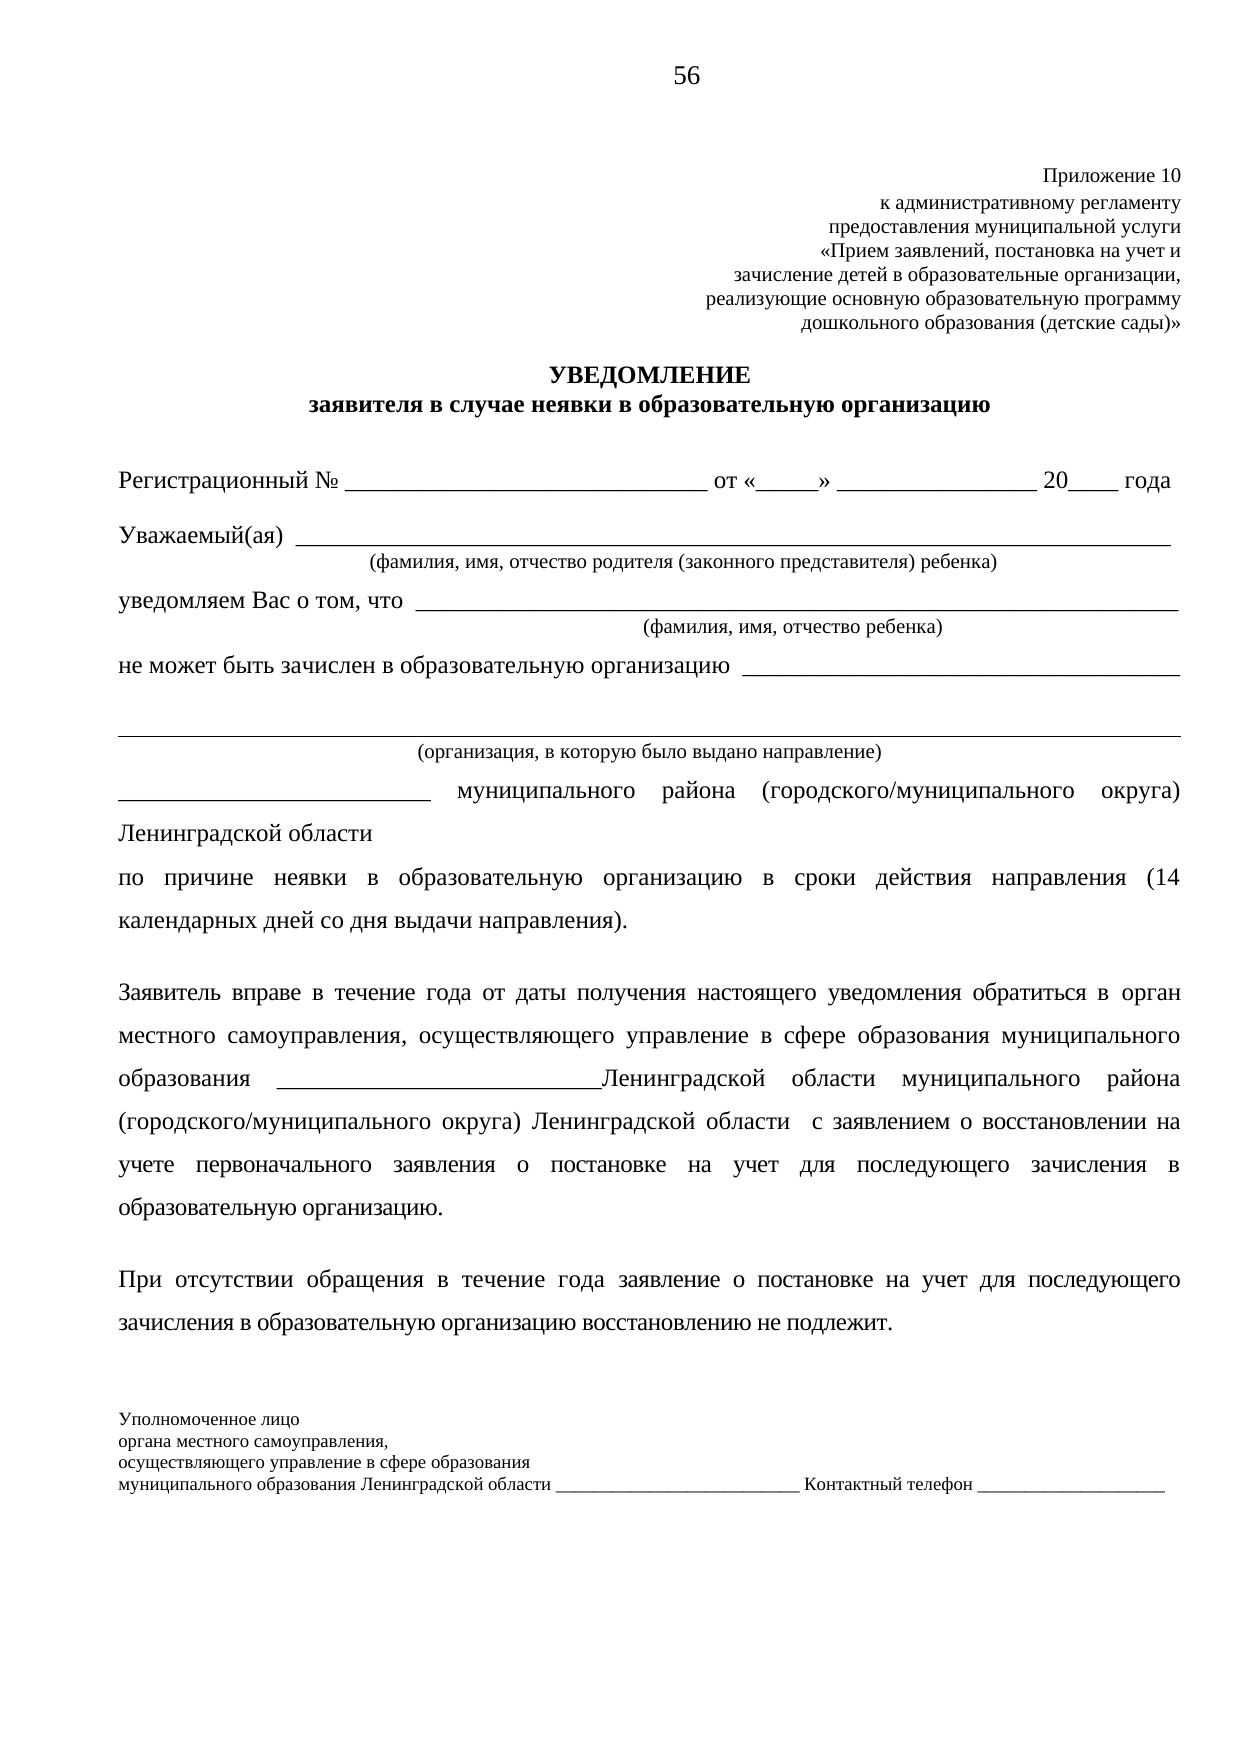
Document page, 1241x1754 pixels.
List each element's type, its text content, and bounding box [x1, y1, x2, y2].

text осуществляющего управление в сфере образования [118, 1451, 1181, 1473]
text по причине неявки в образовательную организацию в сроки действия направления (14 календарных дней со дня выдачи направления). [118, 862, 1181, 933]
text заявителя в случае неявки в образовательную организацию [118, 389, 1181, 418]
text Уважаемый(ая) ______________________________________________________________________ [118, 520, 1181, 549]
text Регистрационный № _____________________________ от «_____» ________________ 20____ года [118, 465, 1181, 493]
text муниципального образования Ленинградской области __________________________ Контактный телефон ____________________ [118, 1473, 1181, 1494]
text (фамилия, имя, отчество родителя (законного представителя) ребенка) [118, 549, 1181, 573]
text УВЕДОМЛЕНИЕ [118, 361, 1181, 389]
text При отсутствии обращения в течение года заявление о постановке на учет для последующего зачисления в образовательную организацию восстановлению не подлежит. [118, 1264, 1181, 1336]
text Заявитель вправе в течение года от даты получения настоящего уведомления обратиться в орган местного самоуправления, осуществляющего управление в сфере образования муниципального образования __________________________Ленинградской области муниципального района (городского/муниципального округа) Ленинградской области с заявлением о восстановлении на учете первоначального заявления о постановке на учет для последующего зачисления в образовательную организацию. [118, 977, 1181, 1221]
text не может быть зачислен в образовательную организацию ___________________________________ [118, 650, 1181, 679]
list зачисление детей в образовательные организации, [118, 262, 1181, 286]
text (фамилия, имя, отчество ребенка) [118, 614, 1181, 638]
text уведомляем Вас о том, что _____________________________________________________________ [118, 585, 1181, 614]
text предоставления муниципальной услуги [118, 214, 1181, 238]
text к административному регламенту [118, 190, 1181, 214]
text Уполномоченное лицо [118, 1408, 1181, 1429]
list дошкольного образования (детские сады)» [118, 310, 1181, 334]
text (организация, в которую было выдано направление) [118, 737, 1181, 763]
text Приложение 10 [118, 152, 1181, 190]
list реализующие основную образовательную программу [118, 286, 1181, 310]
list «Прием заявлений, постановка на учет и [118, 238, 1181, 262]
text органа местного самоуправления, [118, 1429, 1181, 1451]
text _________________________ муниципального района (городского/муниципального округа) Ленинградской области [118, 775, 1181, 847]
